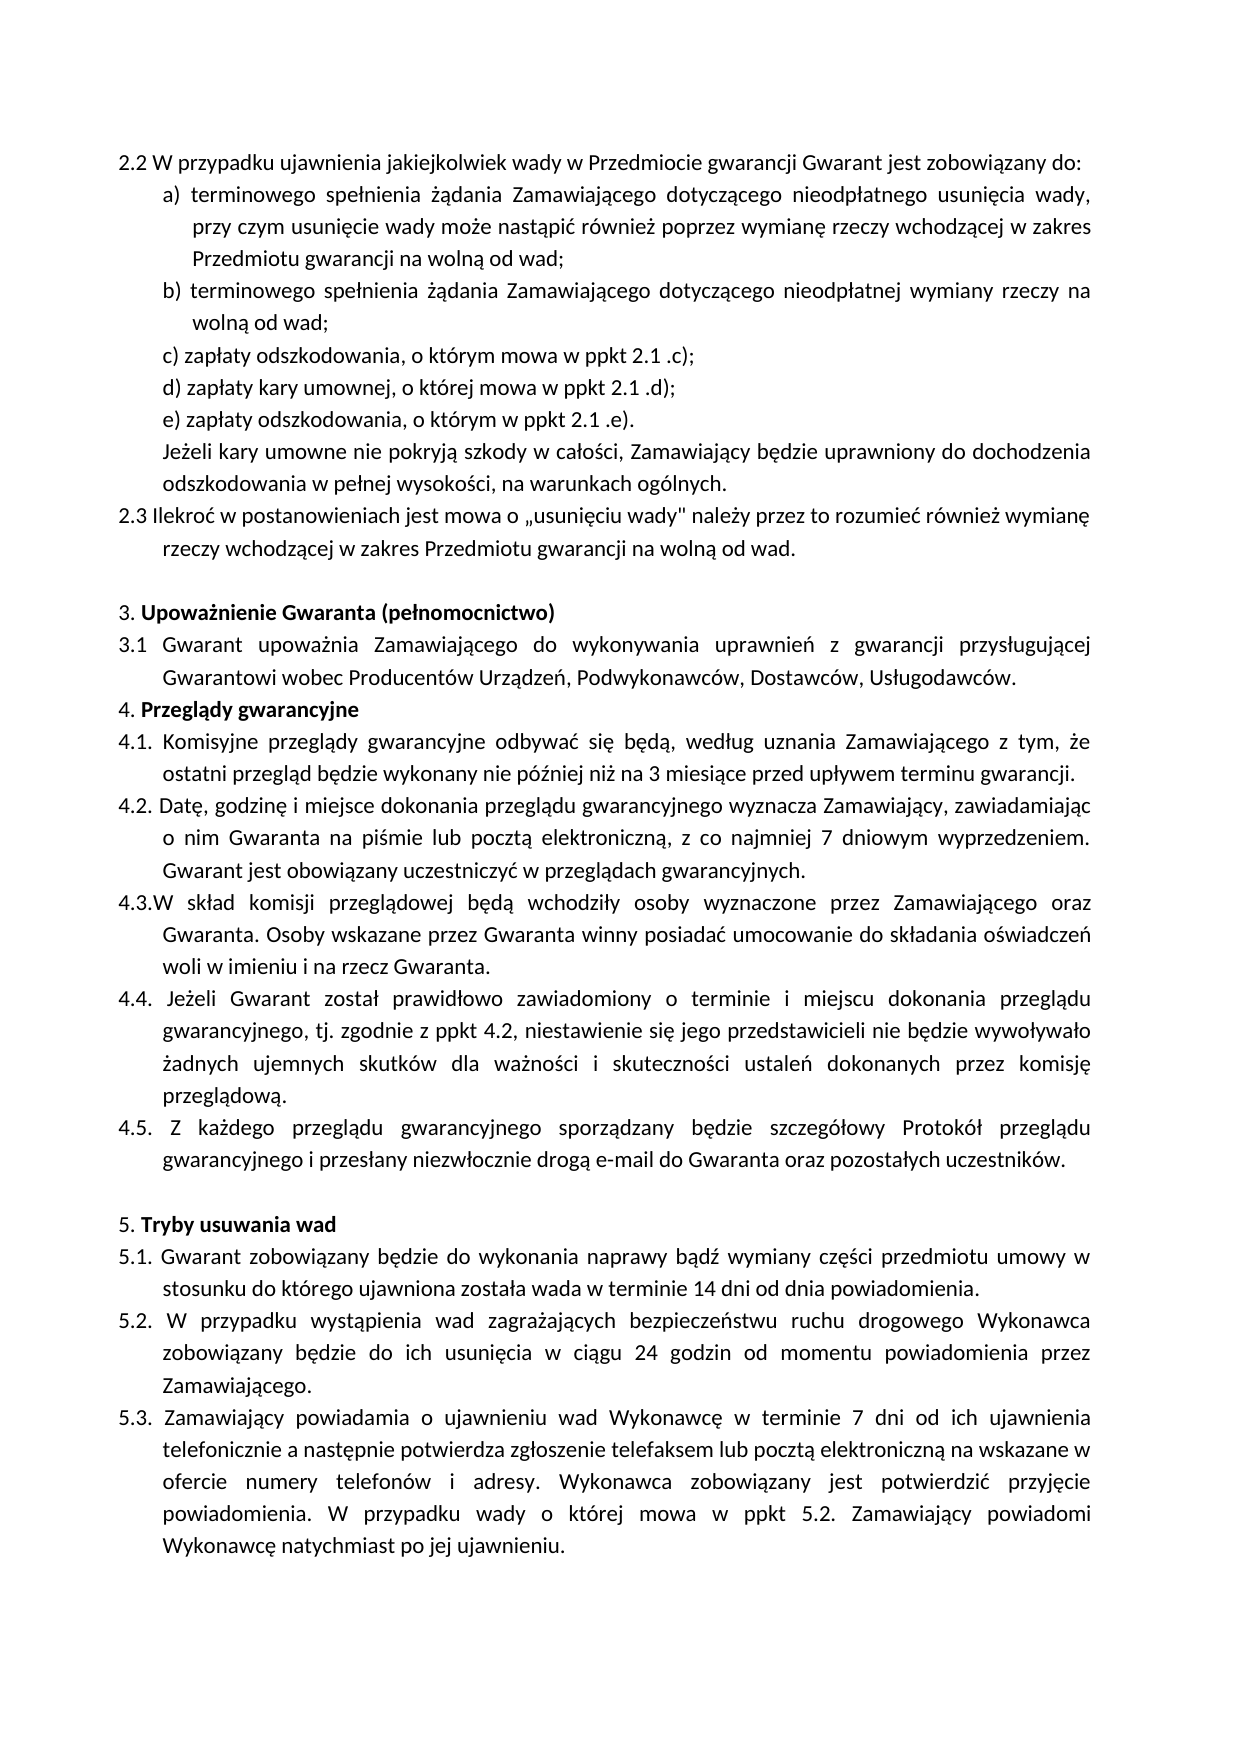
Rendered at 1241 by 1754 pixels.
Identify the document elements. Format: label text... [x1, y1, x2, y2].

text 2.2 W przypadku ujawnienia jakiejkolwiek wady w Przedmiocie gwarancji Gwarant jest zobowiązany do: [118, 148, 1093, 176]
text 5.2. W przypadku wystąpienia wad zagrażających bezpieczeństwu ruchu drogowego Wykonawca zobowiązany będzie do ich usunięcia w ciągu 24 godzin od momentu powiadomienia przez Zamawiającego. [118, 1306, 1093, 1399]
text d) zapłaty kary umownej, o której mowa w ppkt 2.1 .d); [162, 373, 1093, 401]
text a) terminowego spełnienia żądania Zamawiającego dotyczącego nieodpłatnego usunięcia wady, przy czym usunięcie wady może nastąpić również poprzez wymianę rzeczy wchodzącej w zakres Przedmiotu gwarancji na wolną od wad; [162, 180, 1093, 272]
text e) zapłaty odszkodowania, o którym w ppkt 2.1 .e). [162, 405, 1093, 433]
text 4.4. Jeżeli Gwarant został prawidłowo zawiadomiony o terminie i miejscu dokonania przeglądu gwarancyjnego, tj. zgodnie z ppkt 4.2, niestawienie się jego przedstawicieli nie będzie wywoływało żadnych ujemnych skutków dla ważności i skuteczności ustaleń dokonanych przez komisję przeglądową. [118, 984, 1093, 1109]
text 4.5. Z każdego przeglądu gwarancyjnego sporządzany będzie szczegółowy Protokół przeglądu gwarancyjnego i przesłany niezwłocznie drogą e-mail do Gwaranta oraz pozostałych uczestników. [118, 1113, 1093, 1173]
text 5. Tryby usuwania wad [118, 1210, 1093, 1238]
text b) terminowego spełnienia żądania Zamawiającego dotyczącego nieodpłatnej wymiany rzeczy na wolną od wad; [162, 276, 1093, 337]
text 4.1. Komisyjne przeglądy gwarancyjne odbywać się będą, według uznania Zamawiającego z tym, że ostatni przegląd będzie wykonany nie później niż na 3 miesiące przed upływem terminu gwarancji. [118, 727, 1093, 787]
text Jeżeli kary umowne nie pokryją szkody w całości, Zamawiający będzie uprawniony do dochodzenia odszkodowania w pełnej wysokości, na warunkach ogólnych. [162, 437, 1093, 497]
text 4. Przeglądy gwarancyjne [118, 695, 1093, 723]
text 4.3.W skład komisji przeglądowej będą wchodziły osoby wyznaczone przez Zamawiającego oraz Gwaranta. Osoby wskazane przez Gwaranta winny posiadać umocowanie do składania oświadczeń woli w imieniu i na rzecz Gwaranta. [118, 888, 1093, 980]
text 5.3. Zamawiający powiadamia o ujawnieniu wad Wykonawcę w terminie 7 dni od ich ujawnienia telefonicznie a następnie potwierdza zgłoszenie telefaksem lub pocztą elektroniczną na wskazane w ofercie numery telefonów i adresy. Wykonawca zobowiązany jest potwierdzić przyjęcie powiadomienia. W przypadku wady o której mowa w ppkt 5.2. Zamawiający powiadomi Wykonawcę natychmiast po jej ujawnieniu. [118, 1403, 1093, 1560]
text 5.1. Gwarant zobowiązany będzie do wykonania naprawy bądź wymiany części przedmiotu umowy w stosunku do którego ujawniona została wada w terminie 14 dni od dnia powiadomienia. [118, 1242, 1093, 1302]
text 2.3 Ilekroć w postanowieniach jest mowa o „usunięciu wady" należy przez to rozumieć również wymianę rzeczy wchodzącej w zakres Przedmiotu gwarancji na wolną od wad. [118, 502, 1093, 562]
text 3.1 Gwarant upoważnia Zamawiającego do wykonywania uprawnień z gwarancji przysługującej Gwarantowi wobec Producentów Urządzeń, Podwykonawców, Dostawców, Usługodawców. [118, 630, 1093, 691]
text 4.2. Datę, godzinę i miejsce dokonania przeglądu gwarancyjnego wyznacza Zamawiający, zawiadamiając o nim Gwaranta na piśmie lub pocztą elektroniczną, z co najmniej 7 dniowym wyprzedzeniem. Gwarant jest obowiązany uczestniczyć w przeglądach gwarancyjnych. [118, 791, 1093, 884]
text c) zapłaty odszkodowania, o którym mowa w ppkt 2.1 .c); [162, 341, 1093, 369]
text 3. Upoważnienie Gwaranta (pełnomocnictwo) [118, 598, 1093, 626]
